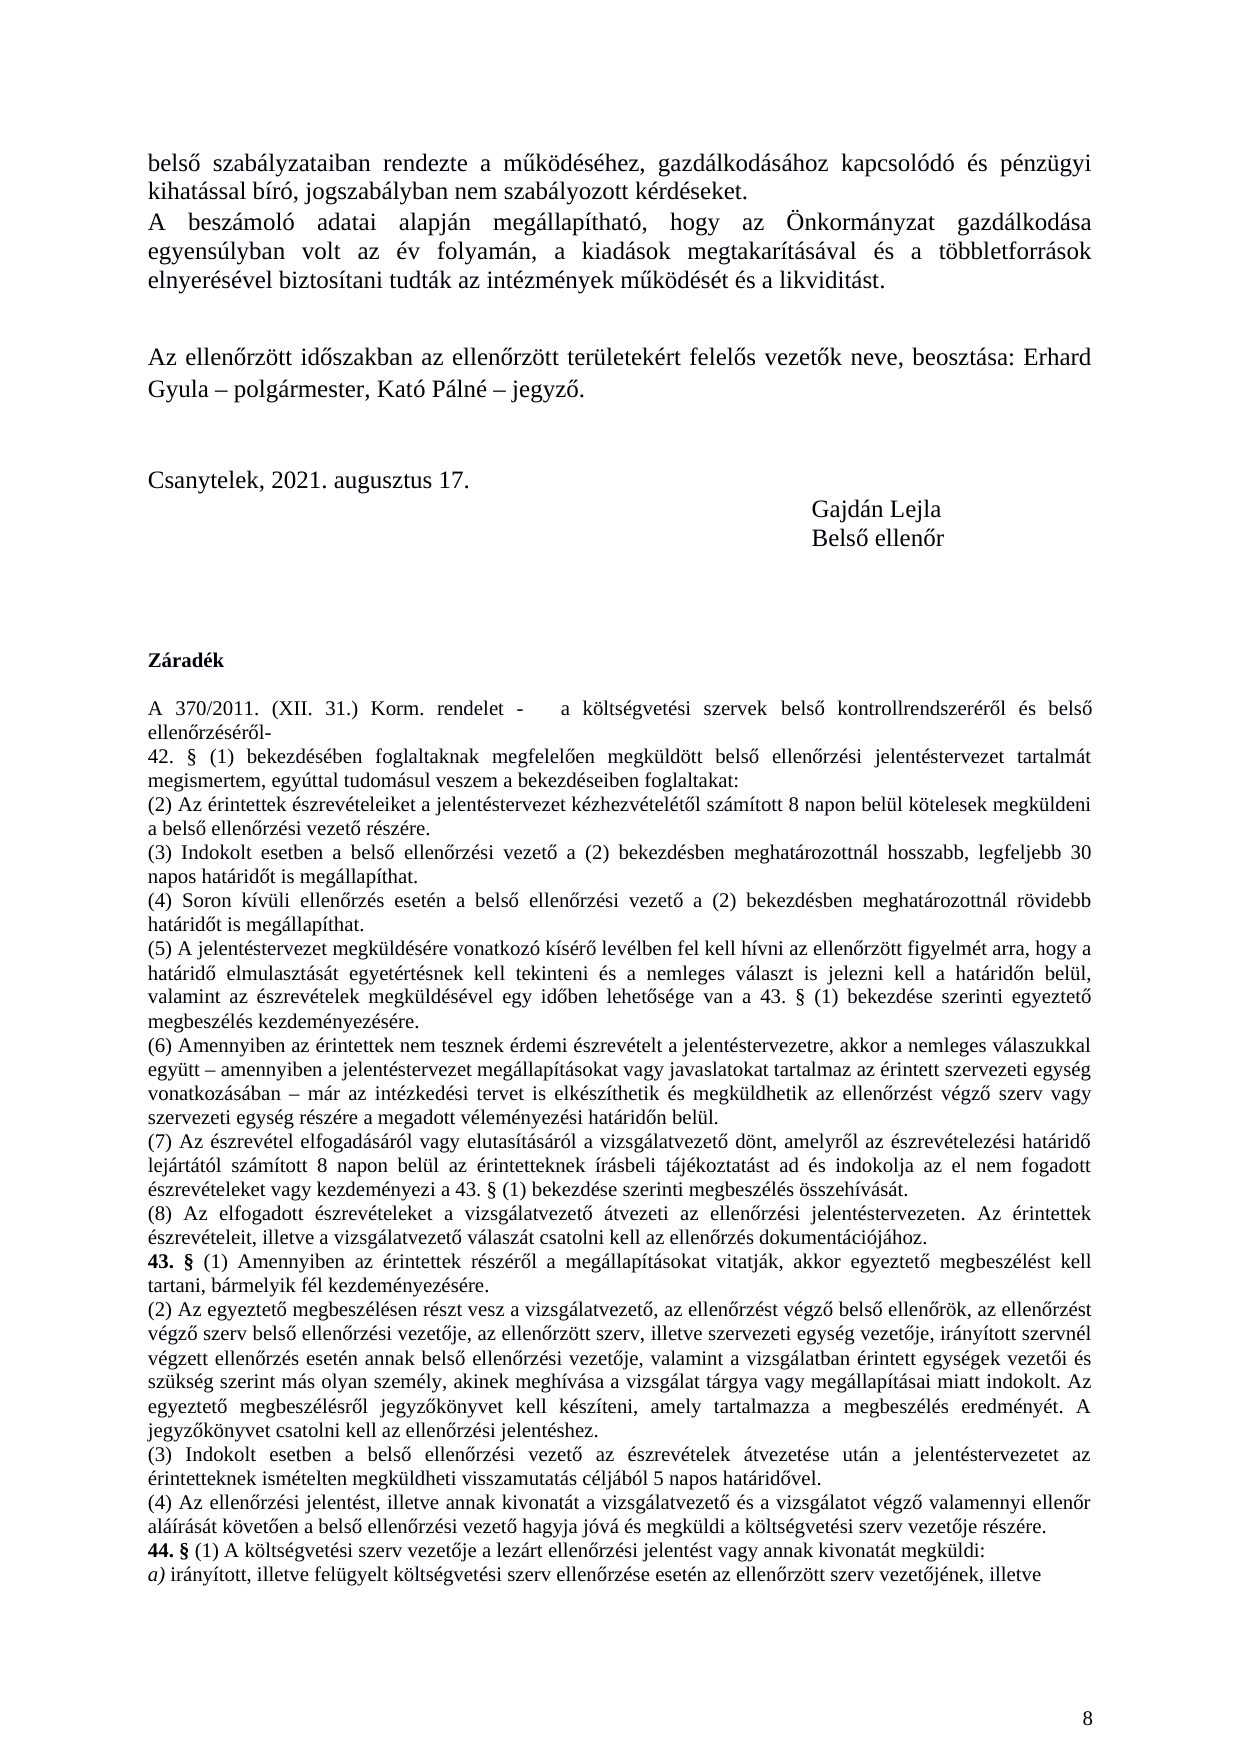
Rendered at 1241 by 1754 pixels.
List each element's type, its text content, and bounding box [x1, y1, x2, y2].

text Záradék [148, 648, 1093, 672]
text (2) Az érintettek észrevételeiket a jelentéstervezet kézhezvételétől számított 8 napon belül kötelesek megküldeni a belső ellenőrzési vezető részére. [148, 792, 1093, 840]
text (8) Az elfogadott észrevételeket a vizsgálatvezető átvezeti az ellenőrzési jelentéstervezeten. Az érintettek észrevételeit, illetve a vizsgálatvezető válaszát csatolni kell az ellenőrzés dokumentációjához. [148, 1201, 1093, 1249]
text Belső ellenőr [148, 523, 1093, 551]
text (3) Indokolt esetben a belső ellenőrzési vezető a (2) bekezdésben meghatározottnál hosszabb, legfeljebb 30 napos határidőt is megállapíthat. [148, 840, 1093, 888]
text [148, 148, 1093, 205]
text 42. § (1) bekezdésében foglaltaknak megfelelően megküldött belső ellenőrzési jelentéstervezet tartalmát megismertem, egyúttal tudomásul veszem a bekezdéseiben foglaltakat: [148, 744, 1093, 792]
text a) irányított, illetve felügyelt költségvetési szerv ellenőrzése esetén az ellenőrzött szerv vezetőjének, illetve [148, 1562, 1093, 1586]
text Gajdán Lejla [738, 494, 1093, 523]
text (7) Az észrevétel elfogadásáról vagy elutasításáról a vizsgálatvezető dönt, amelyről az észrevételezési határidő lejártától számított 8 napon belül az érintetteknek írásbeli tájékoztatást ad és indokolja az el nem fogadott észrevételeket vagy kezdeményezi a 43. § (1) bekezdése szerinti megbeszélés összehívását. [148, 1129, 1093, 1201]
text (6) Amennyiben az érintettek nem tesznek érdemi észrevételt a jelentéstervezetre, akkor a nemleges válaszukkal együtt – amennyiben a jelentéstervezet megállapításokat vagy javaslatokat tartalmaz az érintett szervezeti egység vonatkozásában – már az intézkedési tervet is elkészíthetik és megküldhetik az ellenőrzést végző szerv vagy szervezeti egység részére a megadott véleményezési határidőn belül. [148, 1033, 1093, 1129]
text A 370/2011. (XII. 31.) Korm. rendelet - a költségvetési szervek belső kontrollrendszeréről és belső ellenőrzéséről- [148, 696, 1093, 744]
text (3) Indokolt esetben a belső ellenőrzési vezető az észrevételek átvezetése után a jelentéstervezetet az érintetteknek ismételten megküldheti visszamutatás céljából 5 napos határidővel. [148, 1442, 1093, 1490]
text (4) Soron kívüli ellenőrzés esetén a belső ellenőrzési vezető a (2) bekezdésben meghatározottnál rövidebb határidőt is megállapíthat. [148, 888, 1093, 936]
text Csanytelek, 2021. augusztus 17. [148, 465, 1093, 494]
text 44. § (1) A költségvetési szerv vezetője a lezárt ellenőrzési jelentést vagy annak kivonatát megküldi: [148, 1538, 1093, 1562]
text A beszámoló adatai alapján megállapítható, hogy az Önkormányzat gazdálkodása egyensúlyban volt az év folyamán, a kiadások megtakarításával és a többletforrások elnyerésével biztosítani tudták az intézmények működését és a likviditást. [148, 207, 1093, 293]
text Az ellenőrzött időszakban az ellenőrzött területekért felelős vezetők neve, beosztása: Erhard Gyula – polgármester, Kató Pálné – jegyző. [148, 342, 1093, 403]
text 43. § (1) Amennyiben az érintettek részéről a megállapításokat vitatják, akkor egyeztető megbeszélést kell tartani, bármelyik fél kezdeményezésére. [148, 1249, 1093, 1297]
text (5) A jelentéstervezet megküldésére vonatkozó kísérő levélben fel kell hívni az ellenőrzött figyelmét arra, hogy a határidő elmulasztását egyetértésnek kell tekinteni és a nemleges választ is jelezni kell a határidőn belül, valamint az észrevételek megküldésével egy időben lehetősége van a 43. § (1) bekezdése szerinti egyeztető megbeszélés kezdeményezésére. [148, 936, 1093, 1033]
text (4) Az ellenőrzési jelentést, illetve annak kivonatát a vizsgálatvezető és a vizsgálatot végző valamennyi ellenőr aláírását követően a belső ellenőrzési vezető hagyja jóvá és megküldi a költségvetési szerv vezetője részére. [148, 1490, 1093, 1538]
text (2) Az egyeztető megbeszélésen részt vesz a vizsgálatvezető, az ellenőrzést végző belső ellenőrök, az ellenőrzést végző szerv belső ellenőrzési vezetője, az ellenőrzött szerv, illetve szervezeti egység vezetője, irányított szervnél végzett ellenőrzés esetén annak belső ellenőrzési vezetője, valamint a vizsgálatban érintett egységek vezetői és szükség szerint más olyan személy, akinek meghívása a vizsgálat tárgya vagy megállapításai miatt indokolt. Az egyeztető megbeszélésről jegyzőkönyvet kell készíteni, amely tartalmazza a megbeszélés eredményét. A jegyzőkönyvet csatolni kell az ellenőrzési jelentéshez. [148, 1297, 1093, 1442]
